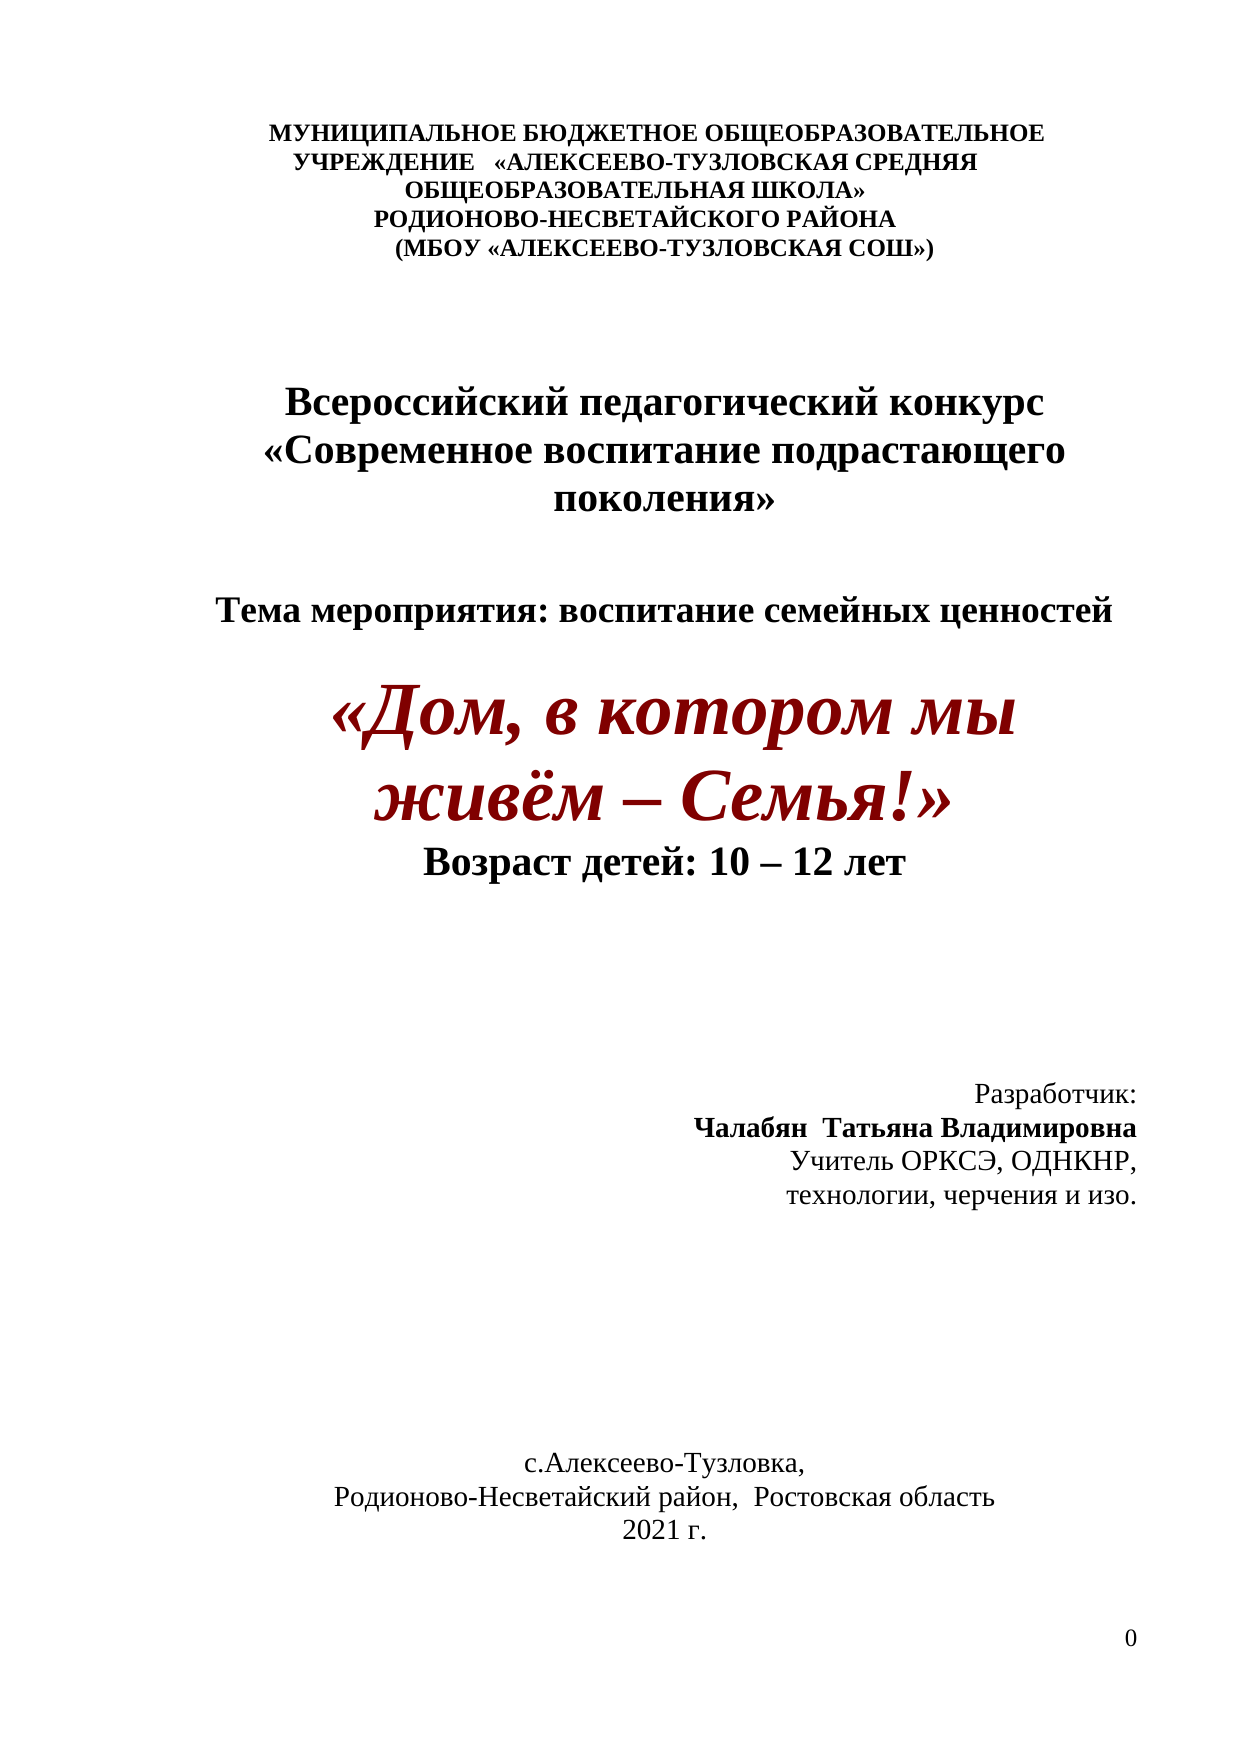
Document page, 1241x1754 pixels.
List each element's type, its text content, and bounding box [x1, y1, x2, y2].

text 2021 г. [192, 1512, 1137, 1546]
text Всероссийский педагогический конкурс «Современное воспитание подрастающего поколения» [192, 377, 1137, 521]
text Возраст детей: 10 – 12 лет [192, 837, 1137, 885]
text Чалабян Татьяна Владимировна [192, 1110, 1137, 1143]
text (МБОУ «АЛЕКСЕЕВО-ТУЗЛОВСКАЯ СОШ») [192, 233, 1137, 262]
text с.Алексеево-Тузловка, Родионово-Несветайский район, Ростовская область [192, 1445, 1137, 1512]
text Тема мероприятия: воспитание семейных ценностей [192, 588, 1137, 631]
text «Дом, в котором мы живём – Семья!» [192, 664, 1137, 837]
text МУНИЦИПАЛЬНОЕ БЮДЖЕТНОЕ ОБЩЕОБРАЗОВАТЕЛЬНОЕ УЧРЕЖДЕНИЕ «АЛЕКСЕЕВО-ТУЗЛОВСКАЯ СРЕДНЯЯ ОБЩЕОБРАЗОВАТЕЛЬНАЯ ШКОЛА» РОДИОНОВО-НЕСВЕТАЙСКОГО РАЙОНА [133, 118, 1137, 233]
text Разработчик: [561, 1076, 1137, 1110]
text Учитель ОРКСЭ, ОДНКНР, [192, 1143, 1137, 1177]
text технологии, черчения и изо. [192, 1177, 1137, 1211]
